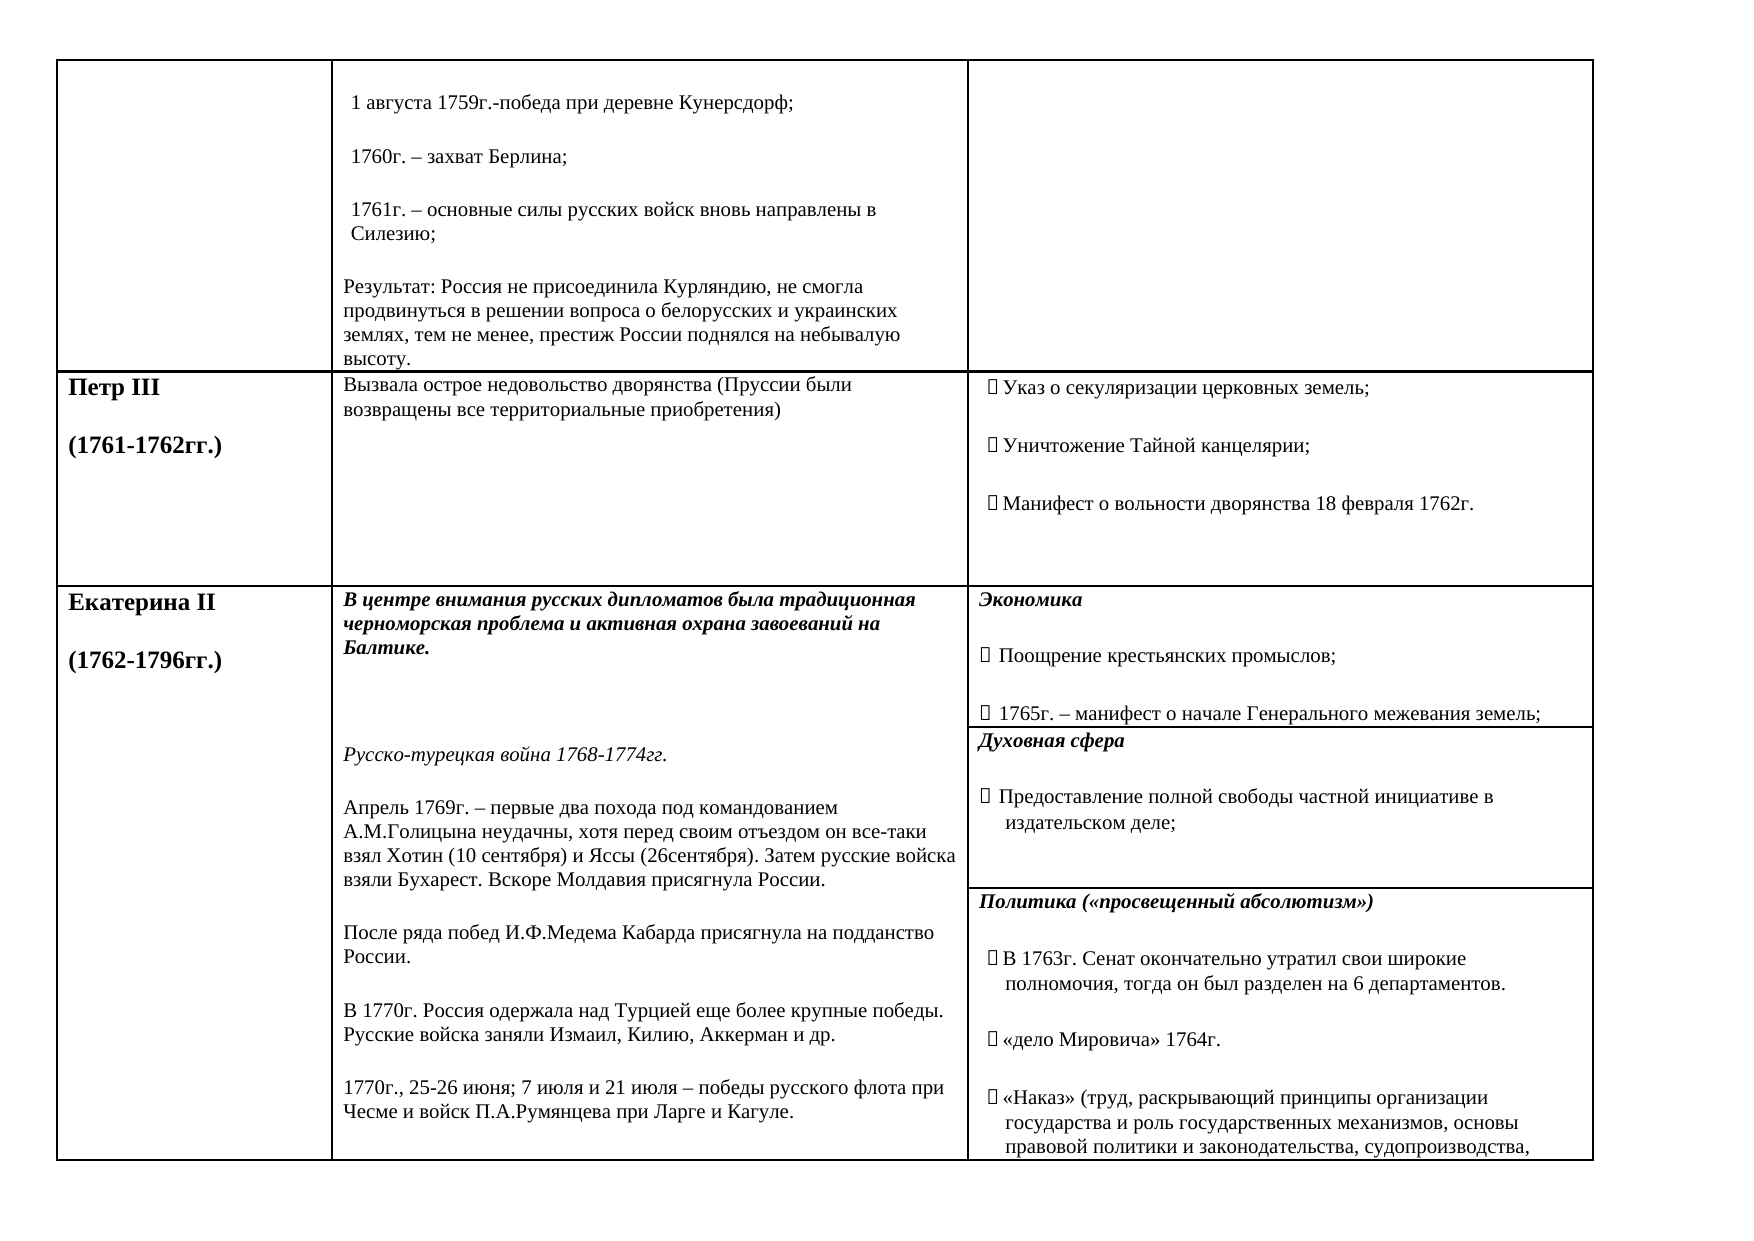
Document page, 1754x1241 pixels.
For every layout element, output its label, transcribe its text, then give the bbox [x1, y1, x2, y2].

table_cell  Указ о секуляризации церковных земель;  Уничтожение Тайной канцелярии;  Манифест о вольности дворянства 18 февраля 1762г. [969, 373, 1592, 585]
table_cell В центре внимания русских дипломатов была традиционная черноморская проблема и активная охрана завоеваний на Балтике. Русско-турецкая война 1768-1774гг. Апрель 1769г. – первые два похода под командованием А.М.Голицына неудачны, хотя перед своим отъездом он все-таки взял Хотин (10 сентября) и Яссы (26сентября). Затем русские войска взяли Бухарест. Вскоре Молдавия присягнула России. После ряда побед И.Ф.Медема Кабарда присягнула на подданство России. В 1770г. Россия одержала над Турцией еще более крупные победы. Русские войска заняли Измаил, Килию, Аккерман и др. 1770г., 25-26 июня; 7 июля и 21 июля – победы русского флота при Чесме и войск П.А.Румянцева при Ларге и Кагуле. Июль 1771г. – Ю.В.Долгорукому было объявлено об утверждении вечной дружбы с Россией, в итоге Россия сформировала свои условия мира, которые не устраивали Австрию. В июне 1774г. русские войска вновь совершили рейд за Дунай. Турки потерпели сразу несколько поражений. 10 июля 1774г. в деревеньке Кючук-Кайнарджи был подписан мирный договор, по которому:  Крымское ханство объявлялось независимым;  Крепости Керчь, Еникале и Кинбурн переходят к России;  Черное и Мраморное моря объявлены свободными для торговых судов подданных России;  Грузия освобождается от тяжелейшей дани юношами и девушками, отправляемыми в Турцию;  Турция уплачивает России 4,5 млн. руб. за военные издержки. 1780г. – декларация о вооруженном нейтралитете в связи с англо-американской войной. 1783г. – ликвидация Крымского ханства, вхождение его территории в состав России. Основание Севастополя. 24 июля 1783г. – Георгиевский трактат с Восточной Грузией. Русско-турецкая война 1787-1791гг. 21 августа 1787г. турецкий флот напал на русские сторожевики возле Кинбурна. Разгром турок, срыв их попытки овладеть с моря Крымом и уничтожить Севастополь. 1788г.- действия русской армии сосредоточились на штурме турецкой крепости Очаков, так как в гавани стояли основные силы турецкого флота. В сражении у острова Змеиного под командованием Ф.Ф.Ушакова победили русские. Декабрь – успешный штурм Очакова; 21 июля 1789г. – победа А.В.Суворова при Фокшанах; 11 сентября 1789г. – победа Суворова при р. Рымник; 11 декабря 1790г. – штурм Измаила; 29 декабря 1791г. – Ясский договор, по которому:  Турция уступала России все земли Причерноморья до реки Днестр, отдавала Очаков;  Турция обязывалась возместить ущерб за набеги на Северном Кавказе;  Молдавия, Бессарабия и Валахия оставались по-прежнему в руках Порты, а вопрос о протекторате Грузии не был решен. Русско-шведская война 1788-1790гг. Летом 1788г. был создан Тройственный союз, направленный против России (Англия, Пруссия, Голландия), наконец, Пруссия, Англия и Турция добились нападения на Россию Швеции. Июнь 1788г. – шведские войска осадили крепости Нейшлот и Фридрихсгам, вступил в действие и шведский флот, вошедший в финский залив; Июль 1788г. – сражение у острова Гогланд, победа русских, тем самым русские пресекли попытку Густава III овладеть Петербургом; 1789г. – русские войска предприняли наступление в Финляндии, победа России; 1772г. – первый раздел Польши, по которому Россия получила Восточную Белоруссию с границами по Западной Двине, Друти и Днепру. 1793г. – второй раздел Польши, по которому Россия получила Белоруссию и Правобережную Украину; 1794г. – восстание в Польше под руководством Т.Костюшко; 1795г. – третий раздел Польши, по которому Россия получила Западную Белоруссию, Литву, Курляндию и часть Волыни; [333, 587, 967, 1158]
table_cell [333, 61, 967, 370]
table_cell Экономика  Поощрение крестьянских промыслов;  1765г. – манифест о начале Генерального межевания земель; [969, 587, 1592, 726]
table_cell Вызвала острое недовольство дворянства (Пруссии были возвращены все территориальные приобретения) [333, 373, 967, 585]
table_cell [969, 61, 1592, 370]
table_cell Екатерина II (1762-1796гг.) [58, 587, 331, 1158]
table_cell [58, 61, 331, 370]
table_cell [969, 889, 1592, 1158]
table_cell Духовная сфера  Предоставление полной свободы частной инициативе в издательском деле; [969, 728, 1592, 887]
table_cell Петр III (1761-1762гг.) [58, 373, 331, 585]
